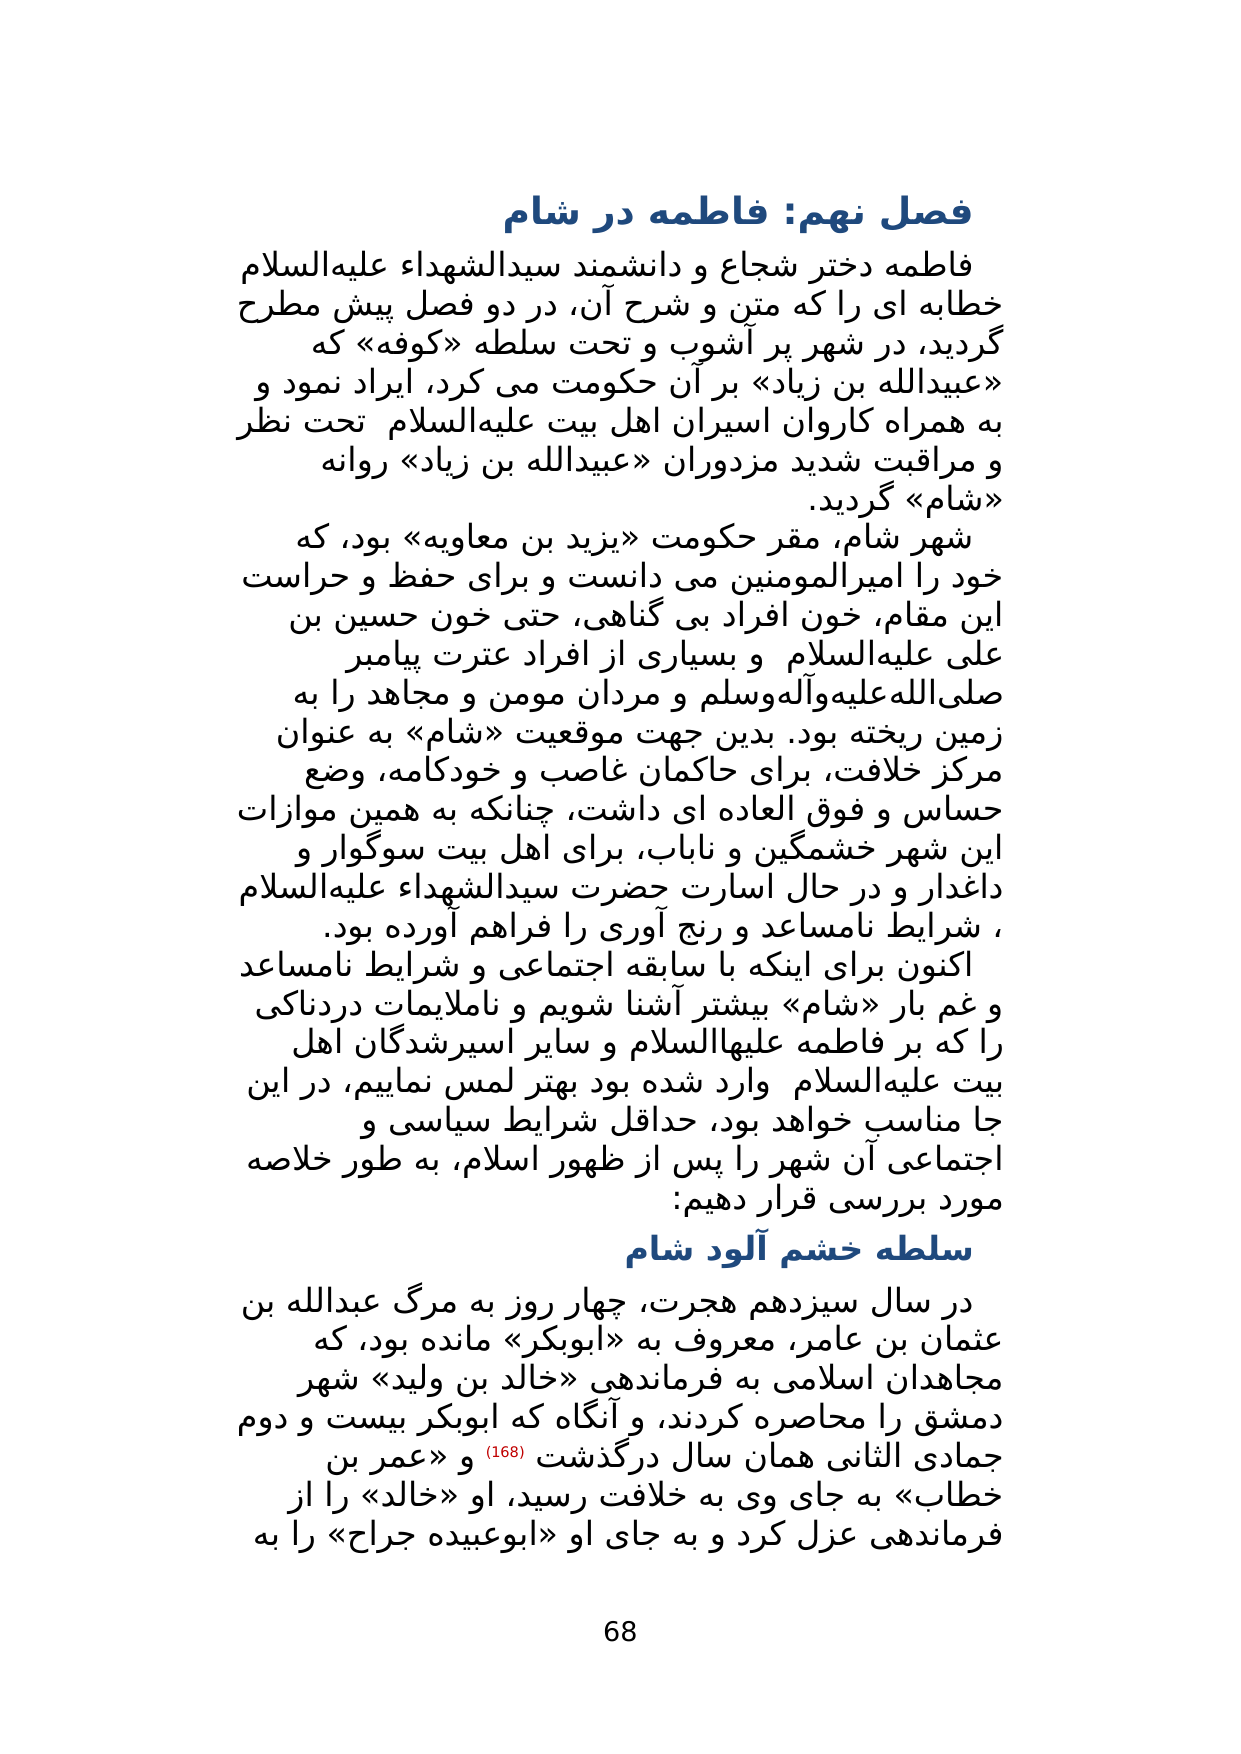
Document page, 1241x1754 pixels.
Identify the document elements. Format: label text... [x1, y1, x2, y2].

text شهر شام، مقر حكومت «يزيد بن معاويه» بود، كه خود را اميرالمومنين مى دانست و براى حفظ و حراست اين مقام، خون افراد بى گناهى، حتى خون حسين بن على عليه‌السلام و بسيارى از افراد عترت پيامبر صلى‌الله‌عليه‌وآله‌وسلم و مردان مومن و مجاهد را به زمين ريخته بود. بدين جهت موقعيت «شام» به عنوان مركز خلافت، براى حاكمان غاصب و خودكامه، وضع حساس و فوق العاده اى داشت، چنانكه به همين موازات اين شهر خشمگين و ناباب، براى اهل بيت سوگوار و داغدار و در حال اسارت حضرت سيدالشهداء عليه‌السلام ، شرايط نامساعد و رنج آورى را فراهم آورده بود. [236, 518, 1004, 945]
subtitle فصل نهم: فاطمه در شام [236, 190, 1004, 233]
subtitle سلطه خشم آلود شام [236, 1230, 1004, 1268]
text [236, 1281, 1004, 1553]
text فاطمه دختر شجاع و دانشمند سيدالشهداء عليه‌السلام خطابه اى را كه متن و شرح آن، در دو فصل پيش مطرح گرديد، در شهر پر آشوب و تحت سلطه «كوفه» كه «عبيدالله بن زياد» بر آن حكومت مى كرد، ايراد نمود و به همراه كاروان اسيران اهل بيت عليه‌السلام تحت نظر و مراقبت شديد مزدوران «عبيدالله بن زياد» روانه «شام» گرديد. [236, 246, 1004, 518]
text اكنون براى اينكه با سابقه اجتماعى و شرايط نامساعد و غم بار «شام» بيشتر آشنا شويم و ناملايمات دردناكى را كه بر فاطمه عليها‌السلام و ساير اسيرشدگان اهل بيت عليه‌السلام وارد شده بود بهتر لمس نماييم، در اين جا مناسب خواهد بود، حداقل شرايط سياسى و اجتماعى آن شهر را پس از ظهور اسلام، به طور خلاصه مورد بررسى قرار دهيم: [236, 945, 1004, 1217]
